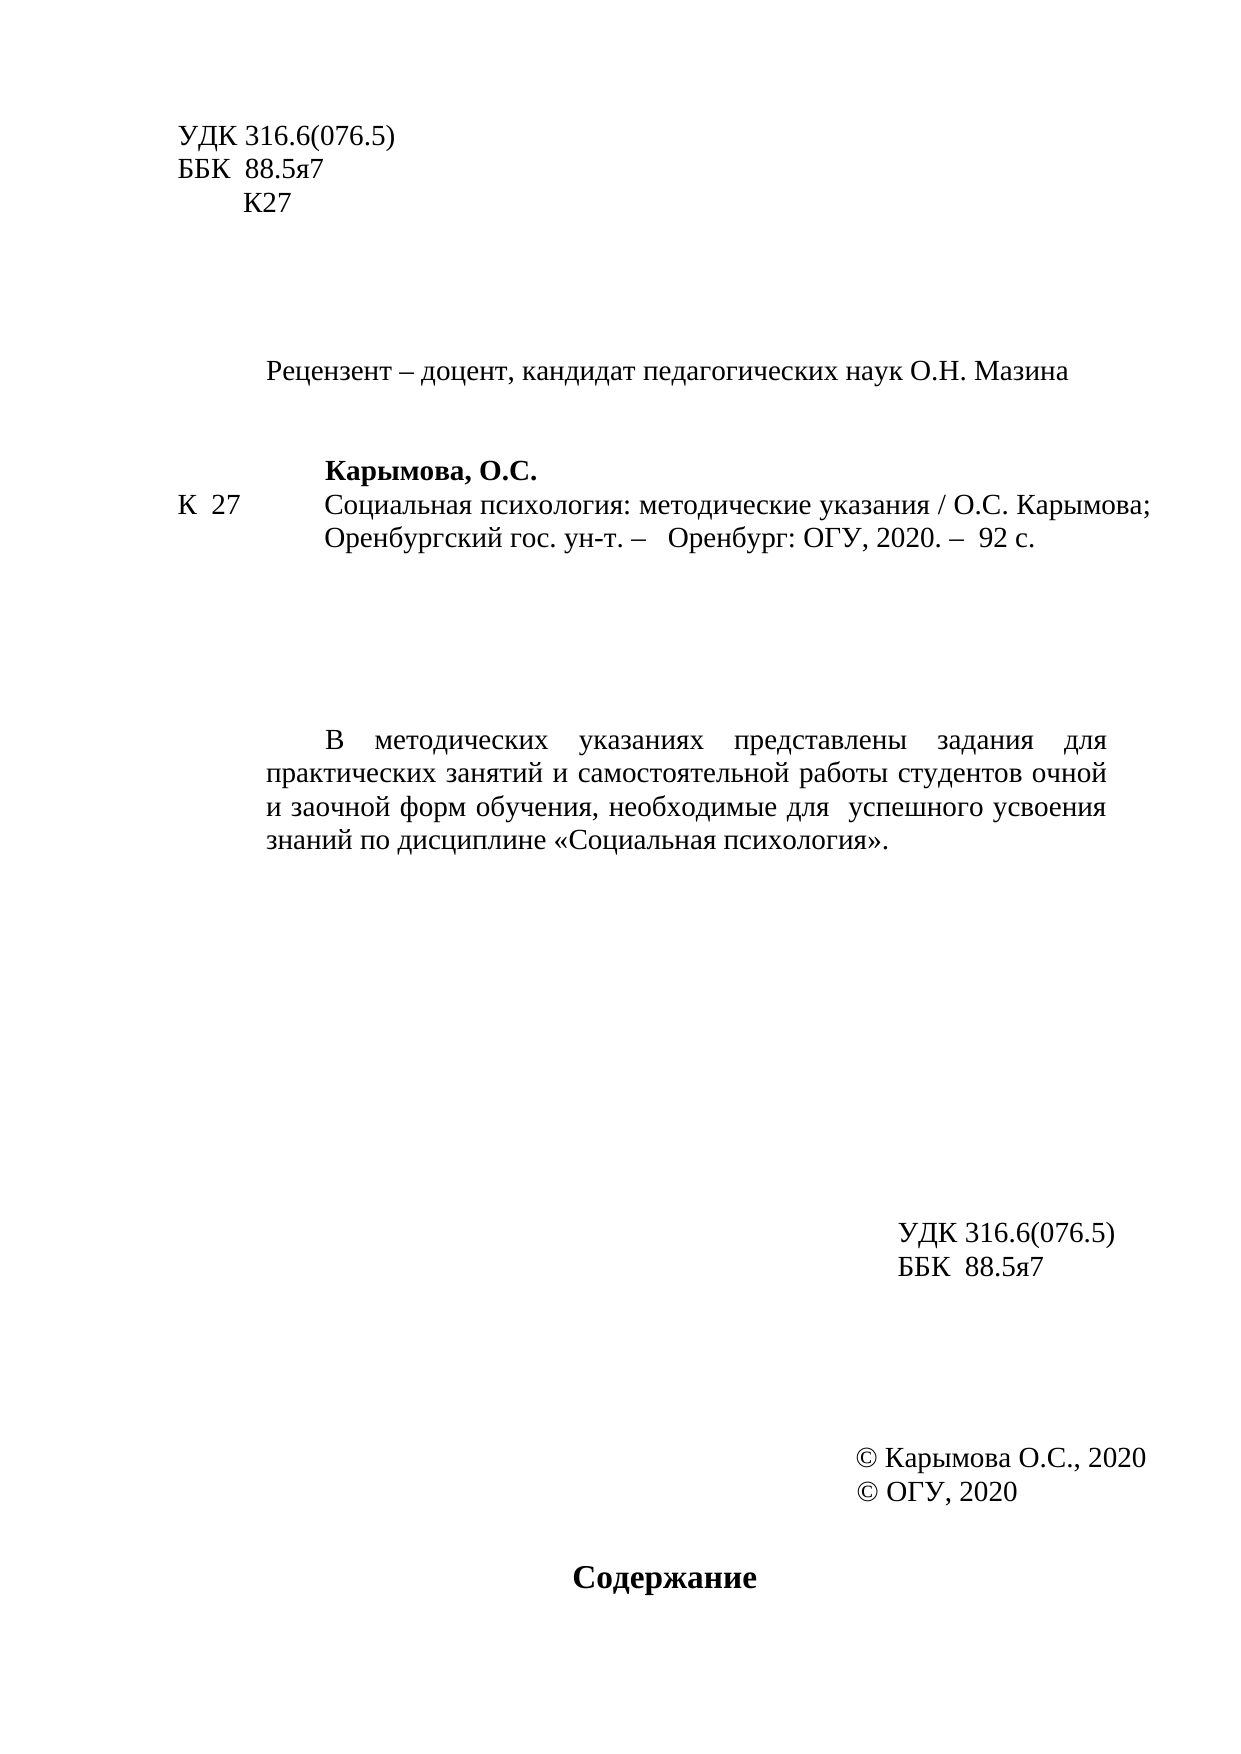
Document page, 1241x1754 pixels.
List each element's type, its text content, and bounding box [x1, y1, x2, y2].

text © ОГУ, 2020 [177, 1474, 1152, 1508]
text К27 [177, 185, 1152, 219]
text Карымова, О.С. [173, 453, 1152, 487]
text © Карымова О.С., 2020 [177, 1441, 1152, 1474]
subtitle Содержание [177, 1558, 1152, 1596]
table_cell ББК 88.5я7 [886, 1249, 1163, 1282]
text В методических указаниях представлены задания для практических занятий и самостоятельной работы студентов очной и заочной форм обучения, необходимые для успешного усвоения знаний по дисциплине «Социальная психология». [266, 722, 1107, 856]
text К 27 Социальная психология: методические указания / О.С. Карымова; Оренбургский гос. ун-т. – Оренбург: ОГУ, 2020. – 92 с. [177, 487, 1152, 554]
table_header УДК 316.6(076.5) [886, 1215, 1163, 1249]
text УДК 316.6(076.5) [177, 118, 1152, 152]
text ББК 88.5я7 [177, 152, 1152, 185]
text Рецензент – доцент, кандидат педагогических наук О.Н. Мазина [266, 353, 1152, 386]
